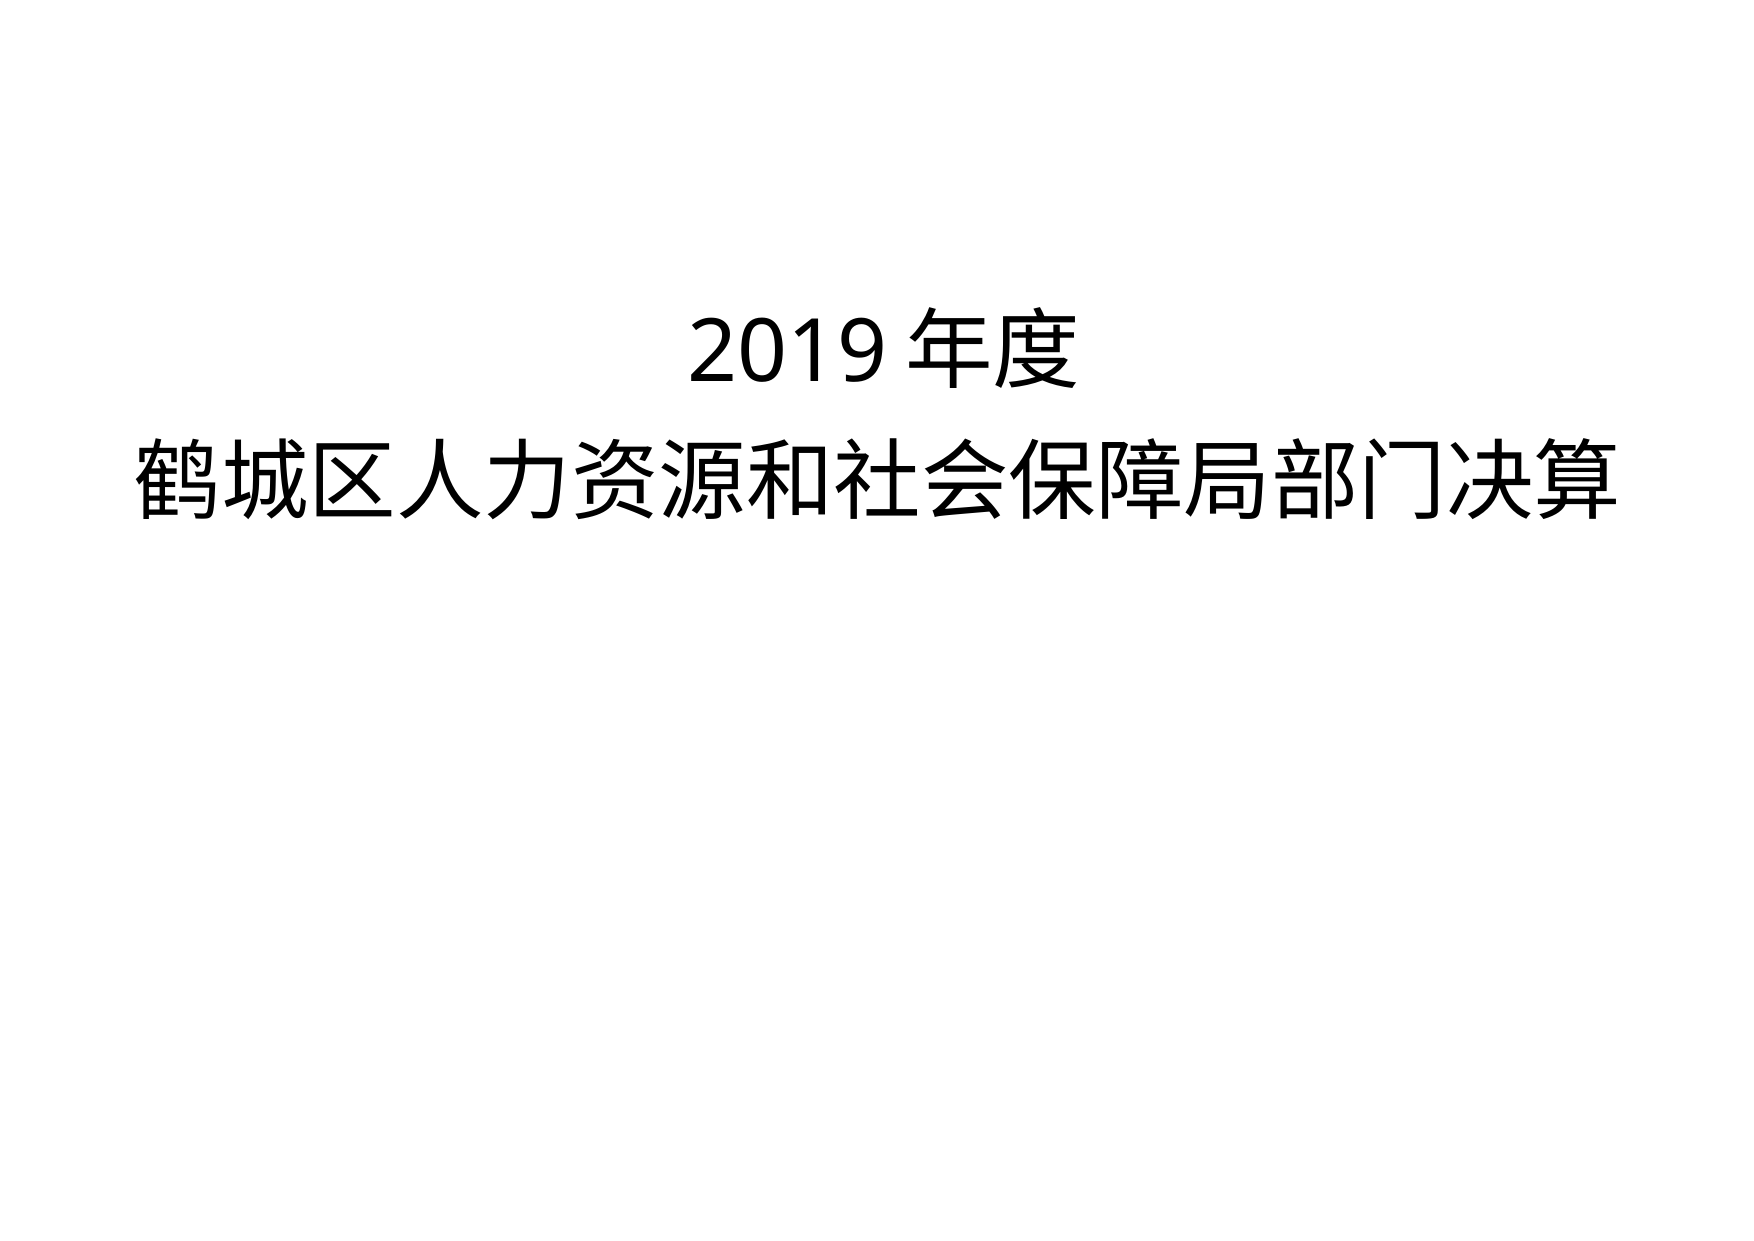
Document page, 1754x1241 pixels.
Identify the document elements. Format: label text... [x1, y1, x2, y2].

text 2019年度 [75, 279, 1679, 409]
text 鹤城区人力资源和社会保障局部门决算 [75, 409, 1679, 539]
